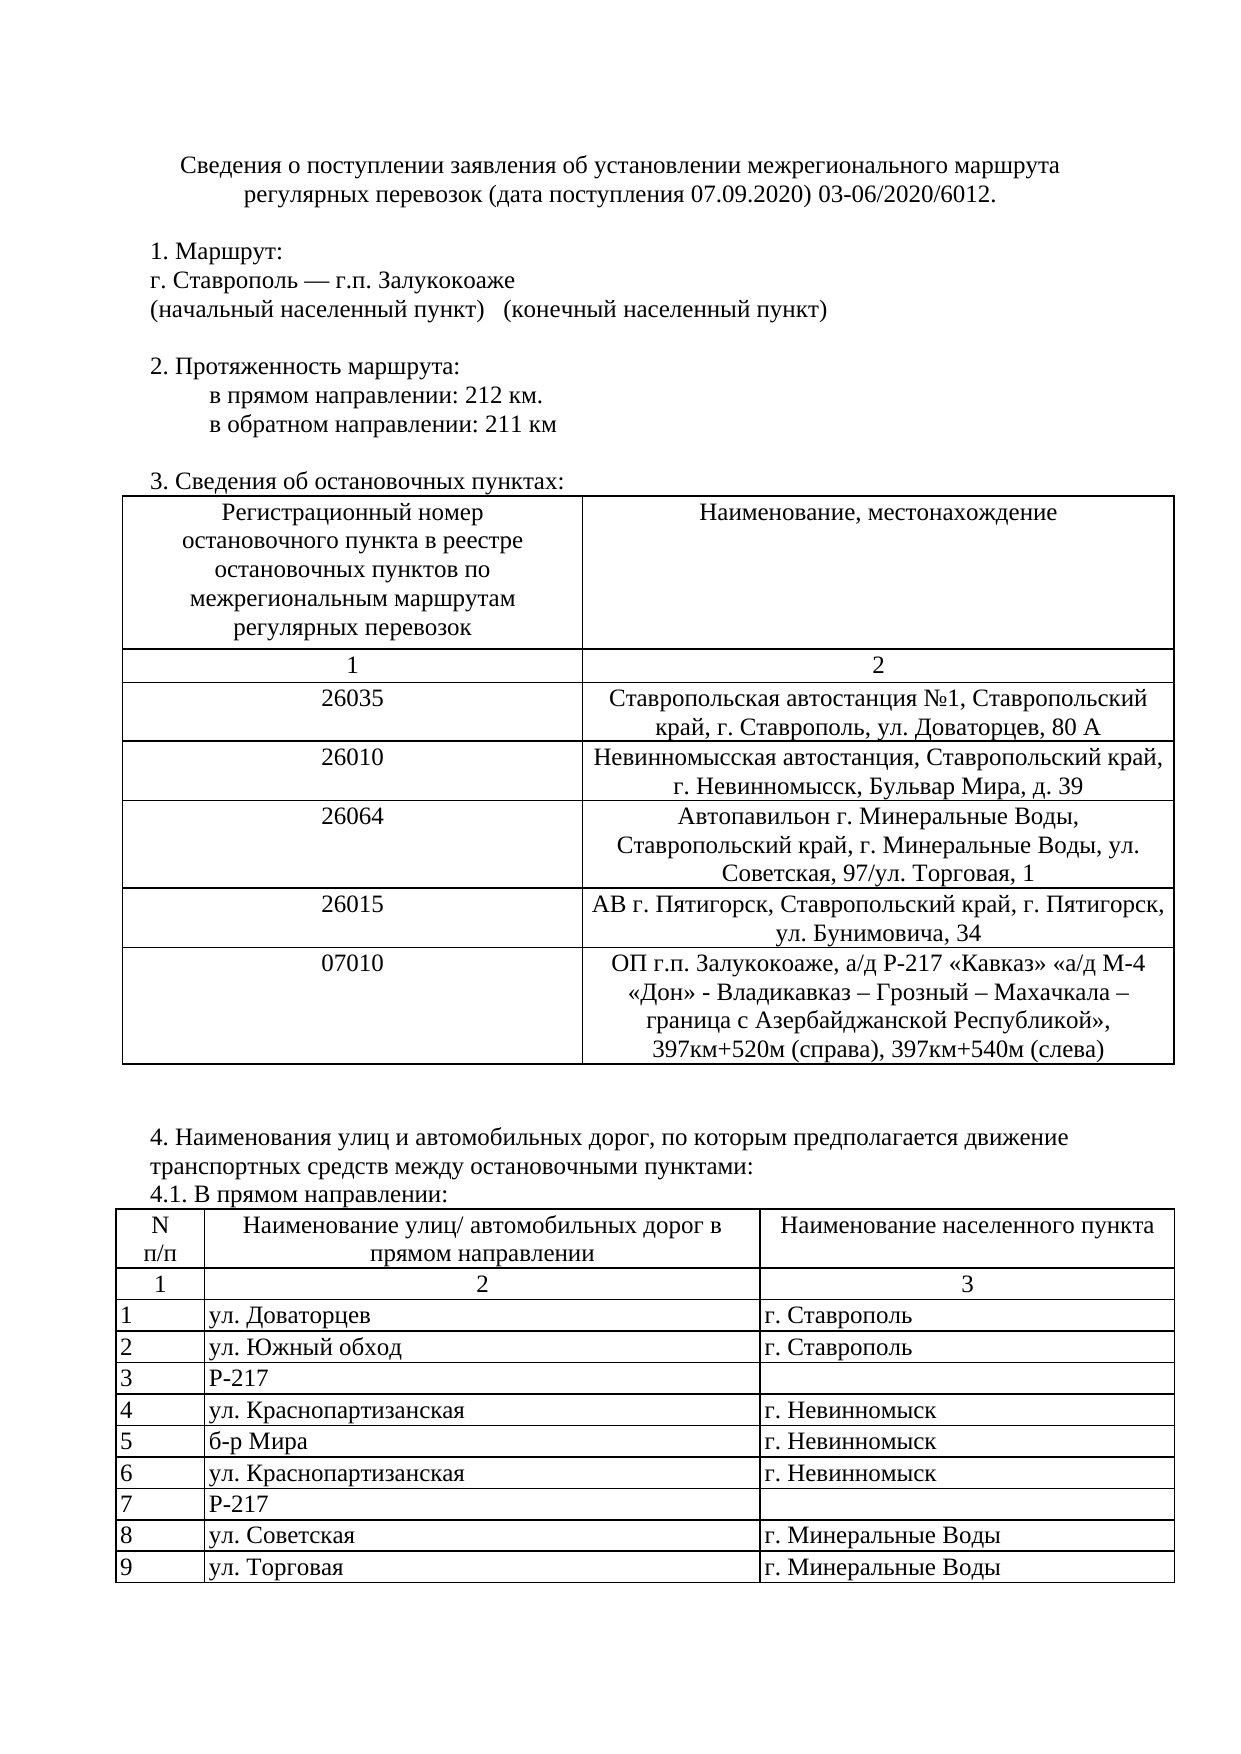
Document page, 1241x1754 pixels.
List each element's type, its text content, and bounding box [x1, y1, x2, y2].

table_cell Р-217 [205, 1363, 759, 1393]
table_header Регистрационный номер остановочного пункта в реестре остановочных пунктов по межрегиональным маршрутам регулярных перевозок [123, 497, 582, 648]
table_cell б-р Мира [205, 1426, 759, 1456]
table_cell г. Невинномыск [761, 1395, 1174, 1424]
table_header Наименование улиц/ автомобильных дорог в прямом направлении [205, 1210, 759, 1267]
table_cell 07010 [123, 948, 582, 1063]
table_cell 4 [117, 1395, 204, 1424]
text (начальный населенный пункт) (конечный населенный пункт) [150, 294, 1090, 322]
text 1. Маршрут: [150, 236, 1090, 265]
text 2. Протяженность маршрута: [150, 351, 1090, 380]
table_cell 6 [117, 1458, 204, 1487]
table_cell 26035 [123, 683, 582, 740]
text 4. Наименования улиц и автомобильных дорог, по которым предполагается движение транспортных средств между остановочными пунктами: [150, 1122, 1090, 1179]
table_cell г. Ставрополь [761, 1300, 1174, 1330]
table_cell ул. Советская [205, 1521, 759, 1550]
table_cell 1 [123, 650, 582, 681]
table_cell г. Невинномыск [761, 1458, 1174, 1487]
table_cell 26064 [123, 801, 582, 887]
table_header Наименование, местонахождение [583, 497, 1173, 648]
table_header N п/п [117, 1210, 204, 1267]
table_cell АВ г. Пятигорск, Ставропольский край, г. Пятигорск, ул. Бунимовича, 34 [583, 889, 1173, 946]
table_cell 1 [117, 1300, 204, 1330]
table_cell 1 [117, 1269, 204, 1299]
table_cell 2 [583, 650, 1173, 681]
table_cell ул. Краснопартизанская [205, 1458, 759, 1487]
table_cell г. Ставрополь [761, 1332, 1174, 1362]
table_cell ул. Доваторцев [205, 1300, 759, 1330]
table_cell 5 [117, 1426, 204, 1456]
table_cell 9 [117, 1552, 204, 1582]
table_cell 8 [117, 1521, 204, 1550]
table_cell г. Минеральные Воды [761, 1521, 1174, 1550]
table_cell ул. Торговая [205, 1552, 759, 1582]
text г. Ставрополь — г.п. Залукокоаже [150, 265, 1090, 294]
text 4.1. В прямом направлении: [150, 1179, 1090, 1208]
text в прямом направлении: 212 км. [150, 380, 1090, 409]
table_cell Р-217 [205, 1489, 759, 1519]
table_cell 7 [117, 1489, 204, 1519]
table_cell 2 [205, 1269, 759, 1299]
table_cell [761, 1363, 1174, 1393]
table_cell 26010 [123, 742, 582, 799]
table_cell ул. Краснопартизанская [205, 1395, 759, 1424]
text в обратном направлении: 211 км [150, 409, 1090, 437]
table_cell 2 [117, 1332, 204, 1362]
table_cell г. Минеральные Воды [761, 1552, 1174, 1582]
table_cell Ставропольская автостанция №1, Ставропольский край, г. Ставрополь, ул. Доваторцев, 80 А [583, 683, 1173, 740]
text Сведения о поступлении заявления об установлении межрегионального маршрута регулярных перевозок (дата поступления 07.09.2020) 03-06/2020/6012. [150, 150, 1090, 207]
table_cell 26015 [123, 889, 582, 946]
table_cell ОП г.п. Залукокоаже, а/д Р-217 «Кавказ» «а/д М-4 «Дон» - Владикавказ – Грозный – Махачкала – граница с Азербайджанской Республикой», 397км+520м (справа), 397км+540м (слева) [583, 948, 1173, 1063]
table_cell [761, 1489, 1174, 1519]
table_cell Автопавильон г. Минеральные Воды, Ставропольский край, г. Минеральные Воды, ул. Советская, 97/ул. Торговая, 1 [583, 801, 1173, 887]
table_cell 3 [117, 1363, 204, 1393]
table_cell 3 [761, 1269, 1174, 1299]
table_cell г. Невинномыск [761, 1426, 1174, 1456]
table_cell Невинномысская автостанция, Ставропольский край, г. Невинномысск, Бульвар Мира, д. 39 [583, 742, 1173, 799]
table_cell ул. Южный обход [205, 1332, 759, 1362]
text 3. Сведения об остановочных пунктах: [150, 466, 1090, 495]
table_header Наименование населенного пункта [761, 1210, 1174, 1267]
